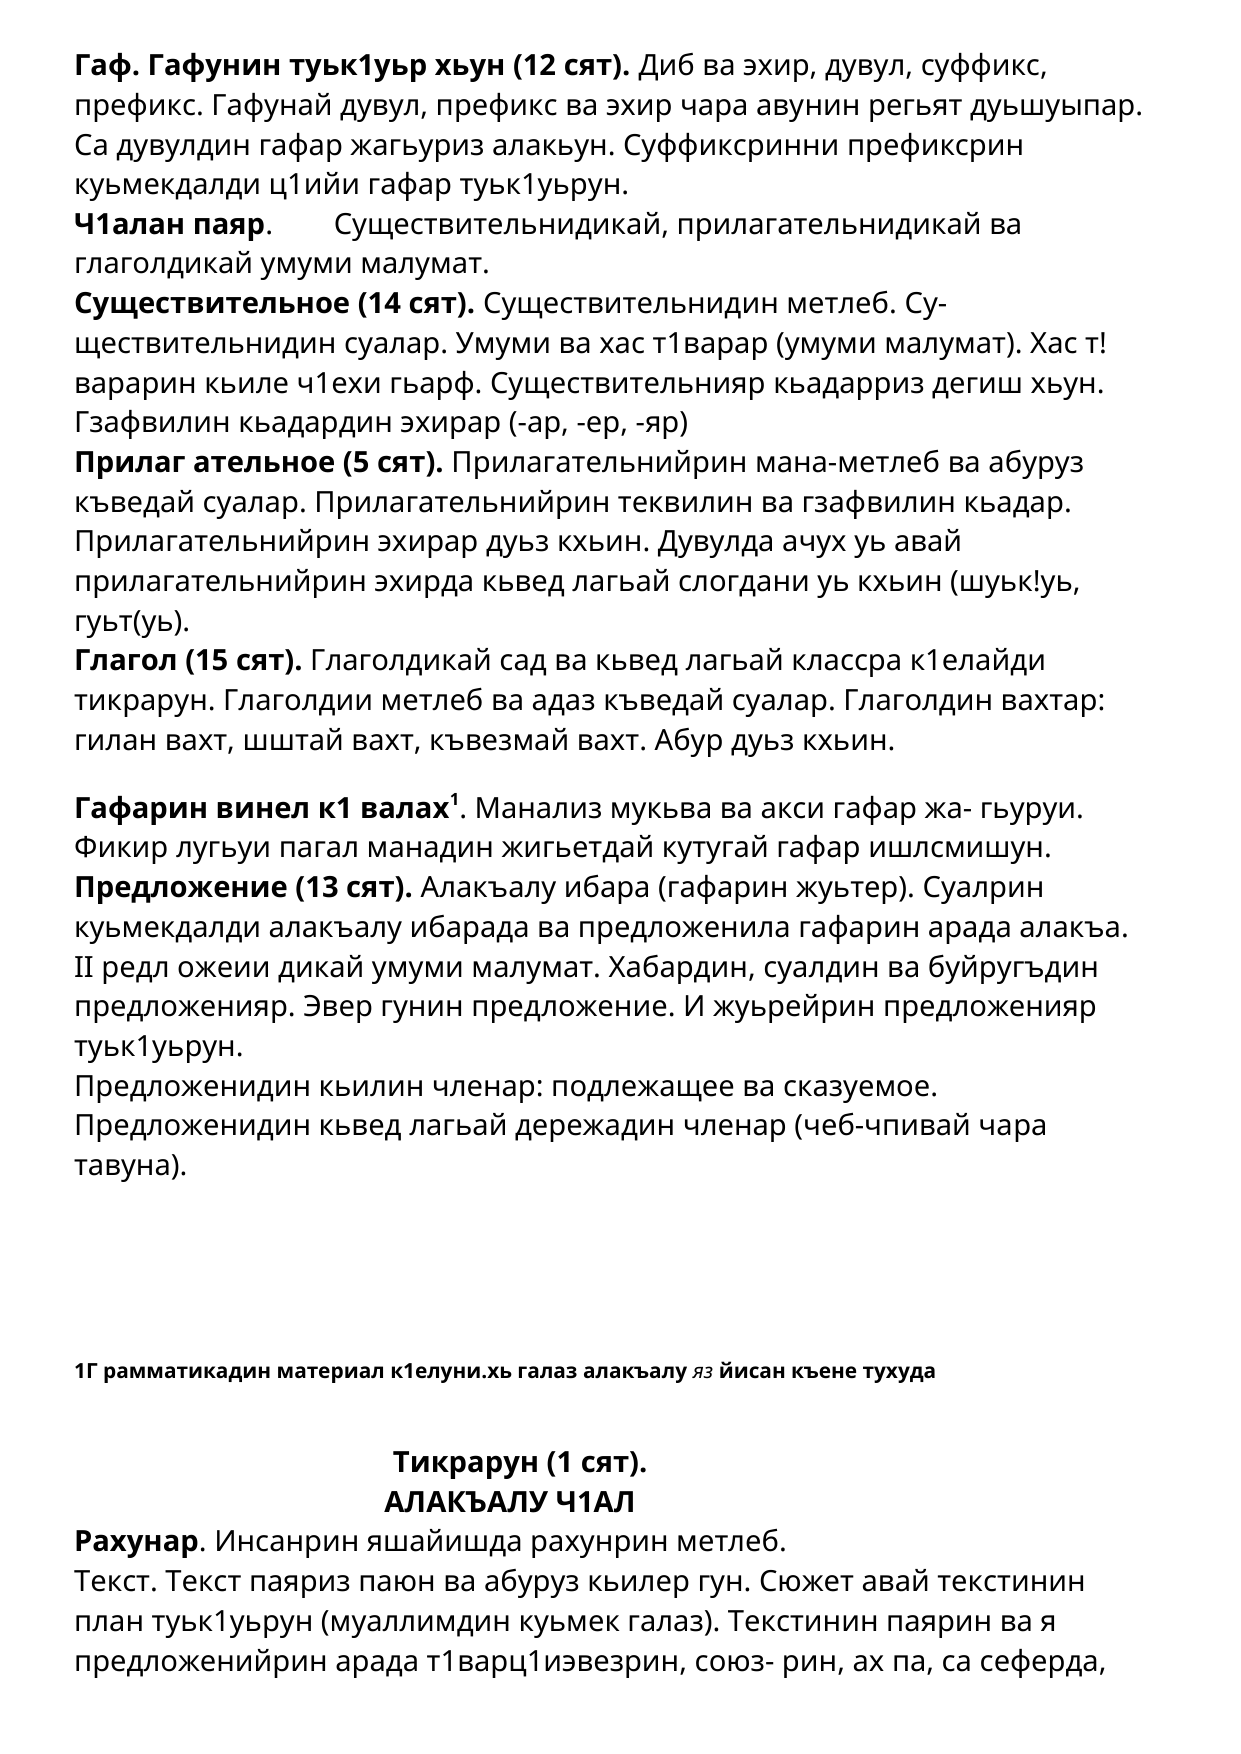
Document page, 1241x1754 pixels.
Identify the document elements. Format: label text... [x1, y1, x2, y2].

text 1Г рамматикадин материал к1елуни.хь галаз алакъалу яз йисан къене тухуда [74, 1356, 1151, 1384]
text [74, 1560, 1151, 1679]
text Гаф. Гафунин туьк1уьр хьун (12 сят). Диб ва эхир, дувул, суффикс, префикс. Гафунай дувул, префикс ва эхир чара авунин регьят дуьшуыпар. Са дувулдин гафар жагьуриз алакьун. Суффиксринни префиксрин куьмекдалди ц1ийи гафар туьк1уьрун. [74, 44, 1151, 203]
text Существительное (14 сят). Существительнидин метлеб. Су- ществительнидин суалар. Умуми ва хас т1варар (умуми малумат). Хас т!варарин кьиле ч1ехи гьарф. Существительнияр кьадарриз дегиш хьун. Гзафвилин кьадардин эхирар (-ар, -ер, -яр) [74, 282, 1151, 441]
text Тикрарун (1 сят). [74, 1441, 1151, 1481]
text Ч1алан паяр. Существительнидикай, прилагательнидикай ва глаголдикай умуми малумат. [74, 203, 1151, 282]
text Рахунар. Инсанрин яшайишда рахунрин метлеб. [74, 1521, 1151, 1560]
text Предложение (13 сят). Алакъалу ибара (гафарин жуьтер). Суалрин куьмекдалди алакъалу ибарада ва предложенила гафарин арада алакъа. II редл ожеии дикай умуми малумат. Хабардин, суалдин ва буйругъдин предложенияр. Эвер гунин предложение. И жуьрейрин предложенияр туьк1уьрун. [74, 866, 1151, 1065]
text Глагол (15 сят). Глаголдикай сад ва кьвед лагьай классра к1елайди тикрарун. Глаголдии метлеб ва адаз къведай суалар. Глаголдин вахтар: гилан вахт, шштай вахт, къвезмай вахт. Абур дуьз кхьин. [74, 640, 1151, 759]
text Прилаг ательное (5 сят). Прилагательнийрин мана-метлеб ва абуруз къведай суалар. Прилагательнийрин теквилин ва гзафвилин кьадар. Прилагательнийрин эхирар дуьз кхьин. Дувулда ачух уь авай прилагательнийрин эхирда кьвед лагьай слогдани уь кхьин (шуьк!уь, гуьт(уь). [74, 441, 1151, 640]
text АЛАКЪАЛУ Ч1АЛ [74, 1481, 1151, 1521]
text Предложенидин кьилин членар: подлежащее ва сказуемое. Предложенидин кьвед лагьай дережадин членар (чеб-чпивай чара тавуна). [74, 1065, 1151, 1184]
text Гафарин винел к1 валах1. Манализ мукьва ва акси гафар жа- гьуруи. Фикир лугьуи пагал манадин жигьетдай кутугай гафар ишлсмишун. [74, 787, 1151, 866]
